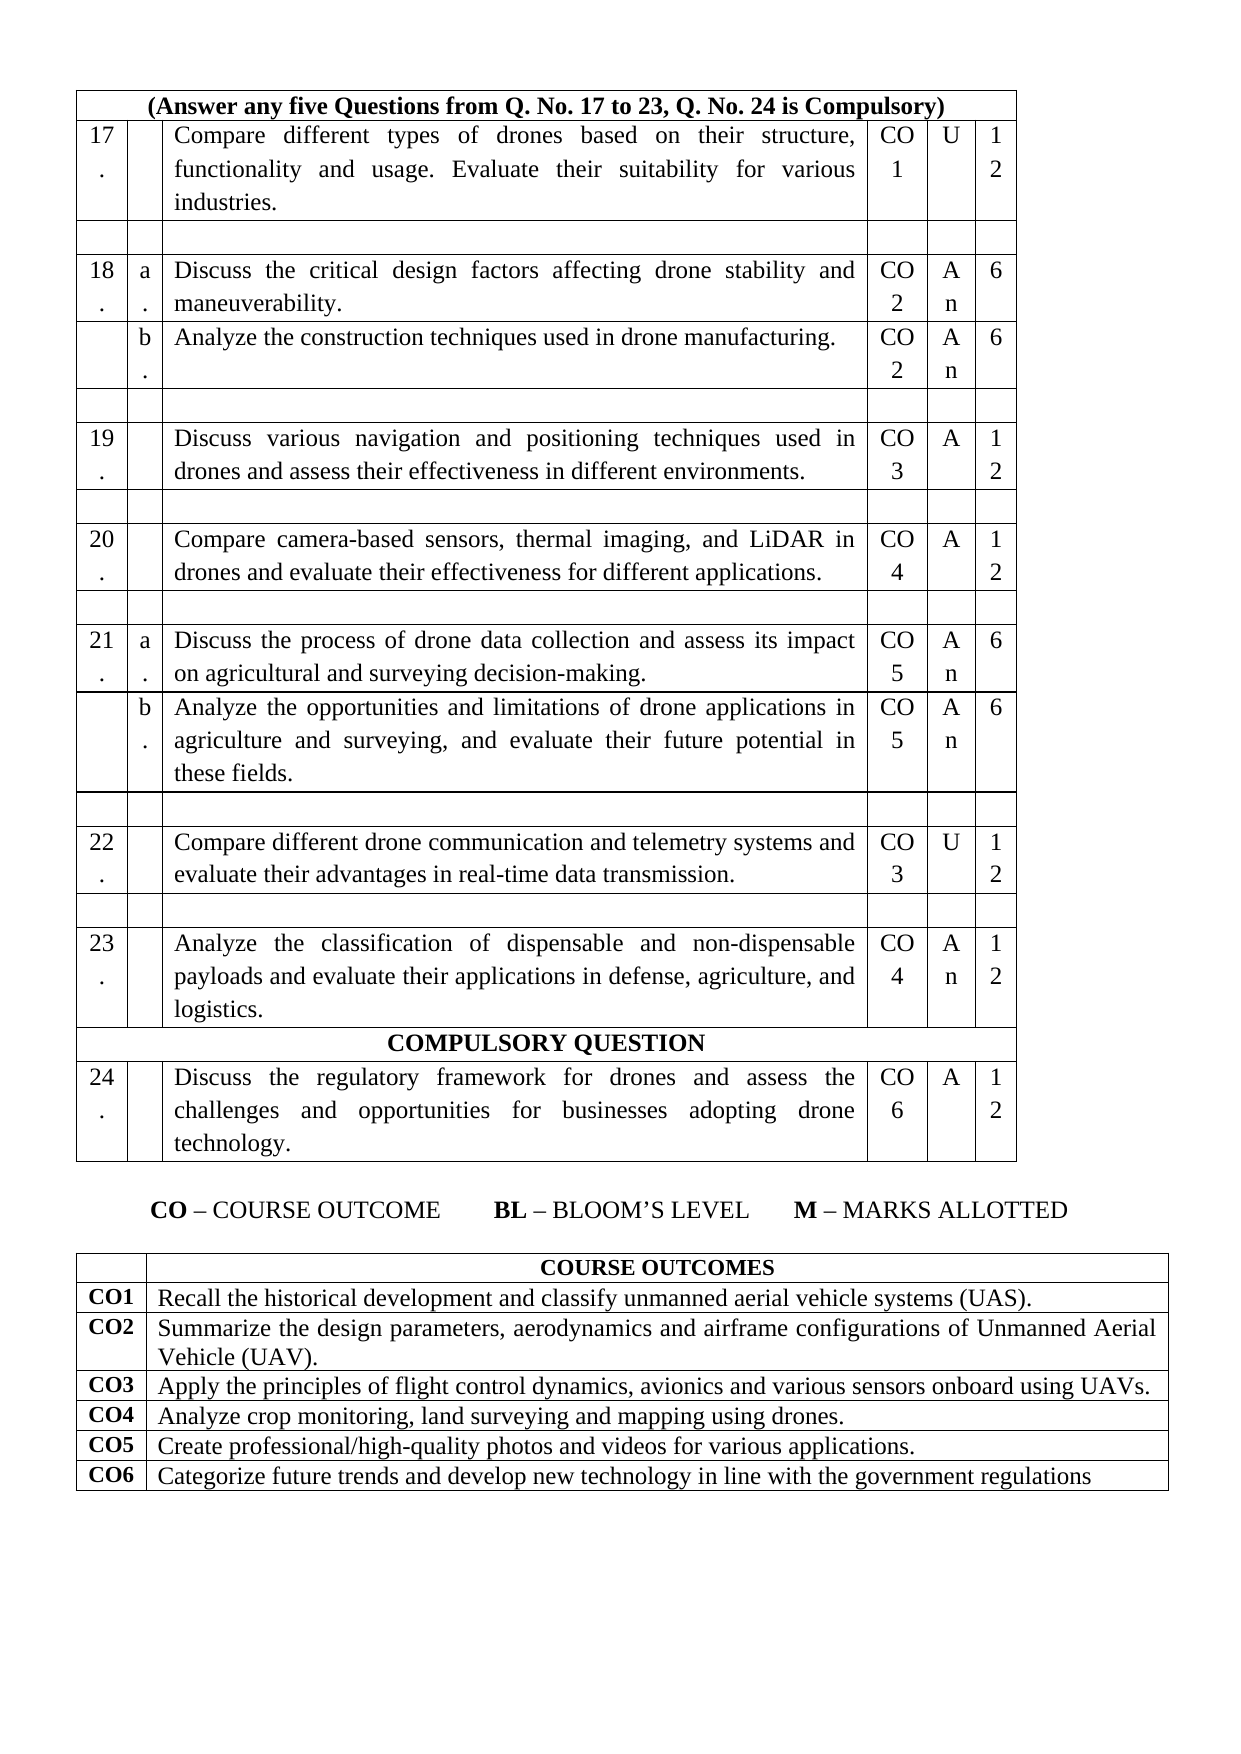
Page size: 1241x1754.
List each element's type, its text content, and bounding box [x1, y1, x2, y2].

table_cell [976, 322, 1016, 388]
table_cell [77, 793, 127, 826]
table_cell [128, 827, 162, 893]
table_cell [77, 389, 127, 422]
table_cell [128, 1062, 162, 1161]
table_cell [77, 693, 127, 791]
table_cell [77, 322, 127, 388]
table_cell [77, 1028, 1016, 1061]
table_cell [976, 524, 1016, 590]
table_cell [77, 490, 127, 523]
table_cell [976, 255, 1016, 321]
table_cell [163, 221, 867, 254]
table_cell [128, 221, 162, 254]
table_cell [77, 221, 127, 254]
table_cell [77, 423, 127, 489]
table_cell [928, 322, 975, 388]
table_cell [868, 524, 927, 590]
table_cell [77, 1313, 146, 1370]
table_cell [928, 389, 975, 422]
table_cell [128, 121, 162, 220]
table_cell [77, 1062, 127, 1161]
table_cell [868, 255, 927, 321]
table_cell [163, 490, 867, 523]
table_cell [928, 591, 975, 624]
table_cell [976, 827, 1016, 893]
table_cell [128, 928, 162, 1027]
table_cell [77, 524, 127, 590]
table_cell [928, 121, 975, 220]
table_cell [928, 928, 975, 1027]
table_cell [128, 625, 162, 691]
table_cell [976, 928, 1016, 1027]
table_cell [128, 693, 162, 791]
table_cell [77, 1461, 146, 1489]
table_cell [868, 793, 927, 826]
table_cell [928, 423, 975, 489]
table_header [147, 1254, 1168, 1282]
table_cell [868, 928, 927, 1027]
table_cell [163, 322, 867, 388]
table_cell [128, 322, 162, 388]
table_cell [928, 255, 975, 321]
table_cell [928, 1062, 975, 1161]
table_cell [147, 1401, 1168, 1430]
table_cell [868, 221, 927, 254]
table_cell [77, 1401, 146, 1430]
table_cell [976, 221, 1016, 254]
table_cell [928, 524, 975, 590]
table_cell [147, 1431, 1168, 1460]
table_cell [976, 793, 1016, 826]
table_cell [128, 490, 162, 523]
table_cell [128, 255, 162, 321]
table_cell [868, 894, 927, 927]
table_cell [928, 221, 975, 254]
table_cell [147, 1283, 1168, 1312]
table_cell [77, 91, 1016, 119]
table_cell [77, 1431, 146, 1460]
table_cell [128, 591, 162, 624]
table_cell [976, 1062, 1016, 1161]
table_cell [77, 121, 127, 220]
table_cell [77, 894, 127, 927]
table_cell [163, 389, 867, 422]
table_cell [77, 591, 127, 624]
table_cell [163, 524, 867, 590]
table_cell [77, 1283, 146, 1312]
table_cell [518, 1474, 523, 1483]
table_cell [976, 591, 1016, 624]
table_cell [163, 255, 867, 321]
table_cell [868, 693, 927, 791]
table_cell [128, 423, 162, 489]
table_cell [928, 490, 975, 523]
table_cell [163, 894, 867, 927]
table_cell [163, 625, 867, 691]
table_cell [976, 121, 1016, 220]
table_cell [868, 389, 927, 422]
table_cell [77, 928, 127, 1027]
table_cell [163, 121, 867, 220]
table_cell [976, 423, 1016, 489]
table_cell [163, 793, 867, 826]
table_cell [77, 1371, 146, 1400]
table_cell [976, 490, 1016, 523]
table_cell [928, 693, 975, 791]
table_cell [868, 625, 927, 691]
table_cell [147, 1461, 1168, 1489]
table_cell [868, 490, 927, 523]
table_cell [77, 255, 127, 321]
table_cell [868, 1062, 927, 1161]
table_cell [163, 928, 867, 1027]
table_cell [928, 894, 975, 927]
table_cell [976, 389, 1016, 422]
text CO – COURSE OUTCOME BL – BLOOM’S LEVEL M – MARKS ALLOTTED [150, 1195, 1090, 1224]
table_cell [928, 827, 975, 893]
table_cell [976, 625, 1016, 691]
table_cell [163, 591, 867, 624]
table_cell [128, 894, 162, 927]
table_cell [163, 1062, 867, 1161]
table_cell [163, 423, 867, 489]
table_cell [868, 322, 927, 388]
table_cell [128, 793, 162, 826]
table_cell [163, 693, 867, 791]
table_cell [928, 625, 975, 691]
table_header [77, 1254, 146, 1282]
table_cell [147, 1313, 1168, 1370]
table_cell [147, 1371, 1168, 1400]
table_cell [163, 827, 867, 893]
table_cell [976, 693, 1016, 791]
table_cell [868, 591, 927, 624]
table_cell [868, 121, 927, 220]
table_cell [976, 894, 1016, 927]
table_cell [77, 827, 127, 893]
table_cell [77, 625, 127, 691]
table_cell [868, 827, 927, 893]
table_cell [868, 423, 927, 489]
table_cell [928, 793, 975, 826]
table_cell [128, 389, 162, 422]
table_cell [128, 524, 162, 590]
